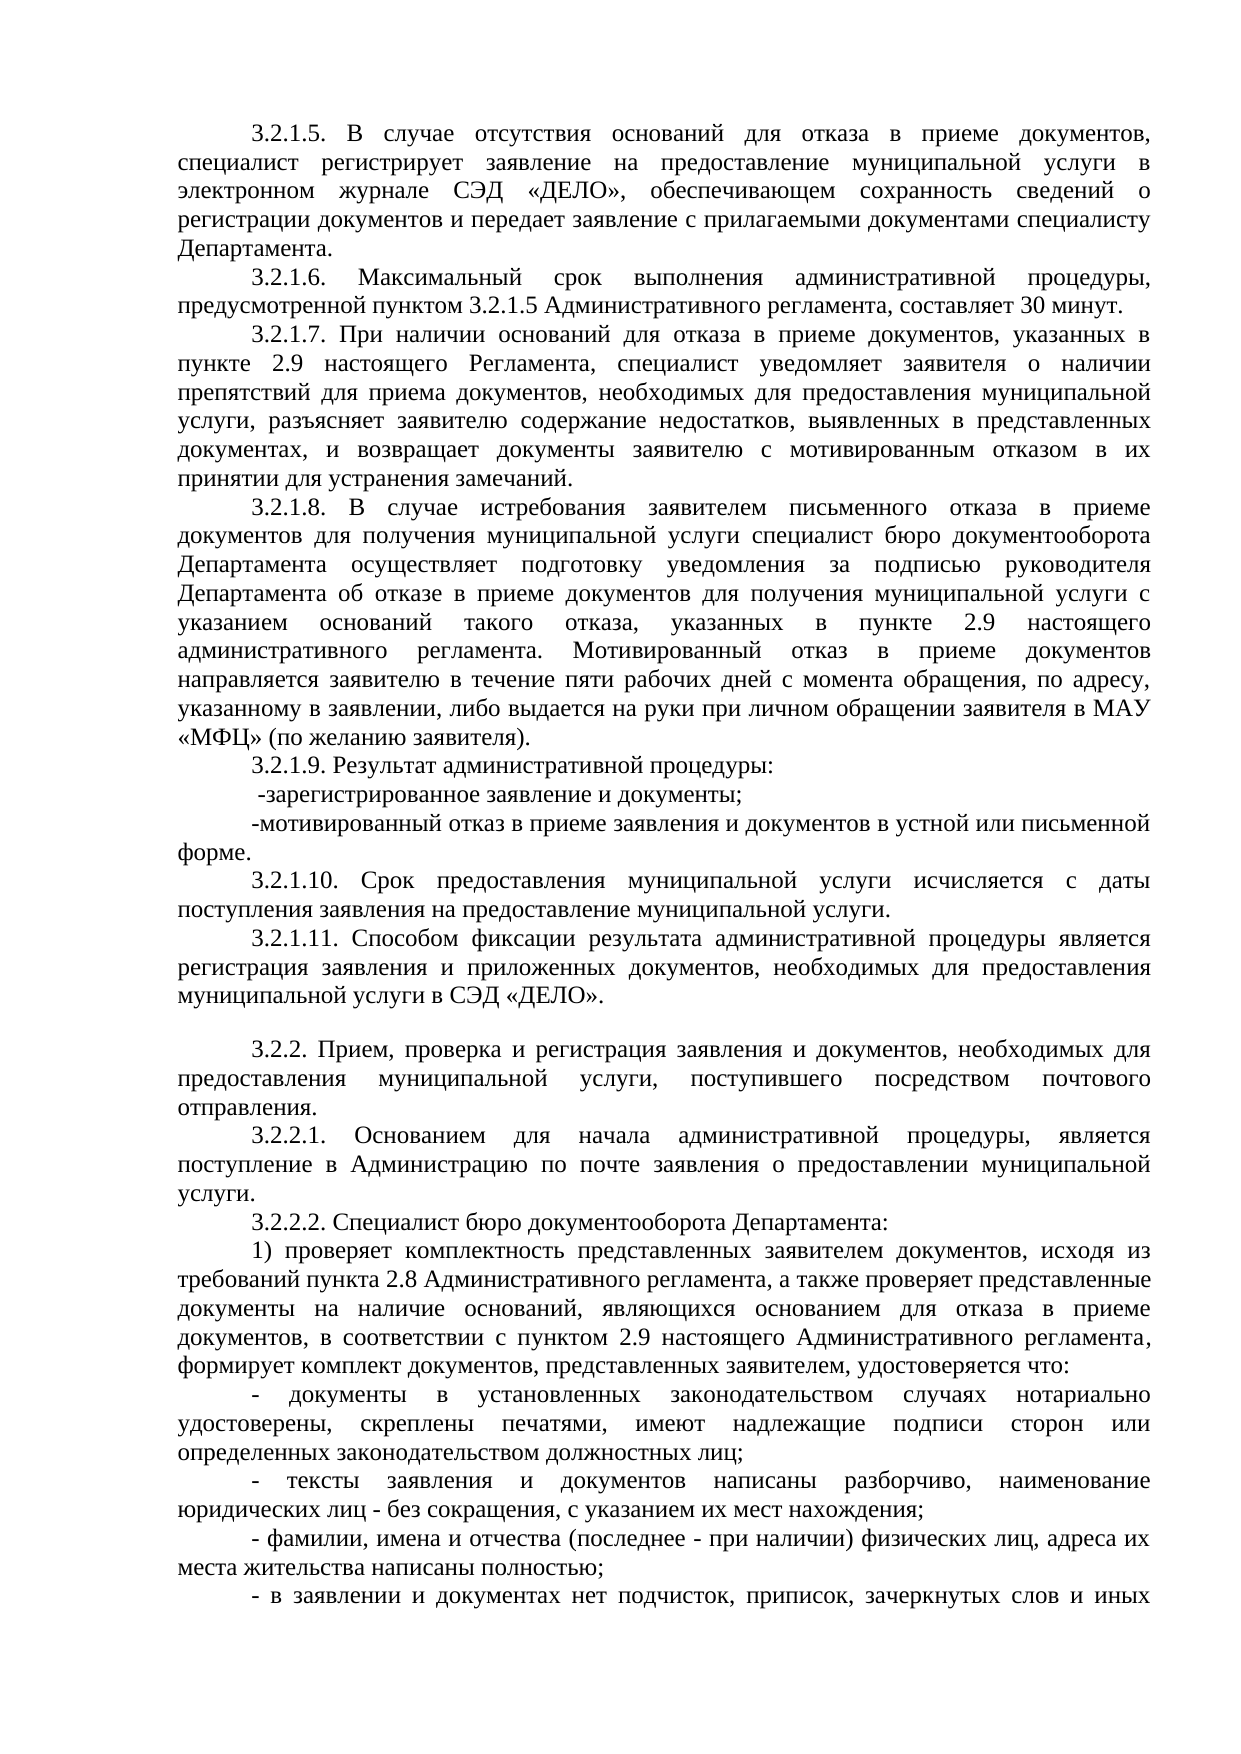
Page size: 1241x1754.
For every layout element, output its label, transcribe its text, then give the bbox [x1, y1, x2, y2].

text 3.2.1.5. В случае отсутствия оснований для отказа в приеме документов, специалист регистрирует заявление на предоставление муниципальной услуги в электронном журнале СЭД «ДЕЛО», обеспечивающем сохранность сведений о регистрации документов и передает заявление с прилагаемыми документами специалисту Департамента. [177, 118, 1152, 262]
text 3.2.1.9. Результат административной процедуры: [177, 751, 1152, 779]
text 3.2.1.6. Максимальный срок выполнения административной процедуры, предусмотренной пунктом 3.2.1.5 Административного регламента, составляет 30 минут. [177, 262, 1152, 319]
text 3.2.1.7. При наличии оснований для отказа в приеме документов, указанных в пункте 2.9 настоящего Регламента, специалист уведомляет заявителя о наличии препятствий для приема документов, необходимых для предоставления муниципальной услуги, разъясняет заявителю содержание недостатков, выявленных в представленных документах, и возвращает документы заявителю с мотивированным отказом в их принятии для устранения замечаний. [177, 319, 1152, 492]
text 3.2.1.10. Срок предоставления муниципальной услуги исчисляется с даты поступления заявления на предоставление муниципальной услуги. [177, 866, 1152, 923]
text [177, 1581, 1152, 1609]
text 3.2.2. Прием, проверка и регистрация заявления и документов, необходимых для предоставления муниципальной услуги, поступившего посредством почтового отправления. [177, 1034, 1152, 1121]
text 3.2.2.2. Специалист бюро документооборота Департамента: [177, 1207, 1152, 1236]
text -зарегистрированное заявление и документы; [177, 779, 1152, 808]
text 3.2.2.1. Основанием для начала административной процедуры, является поступление в Администрацию по почте заявления о предоставлении муниципальной услуги. [177, 1121, 1152, 1207]
text 3.2.1.8. В случае истребования заявителем письменного отказа в приеме документов для получения муниципальной услуги специалист бюро документооборота Департамента осуществляет подготовку уведомления за подписью руководителя Департамента об отказе в приеме документов для получения муниципальной услуги с указанием оснований такого отказа, указанных в пункте 2.9 настоящего административного регламента. Мотивированный отказ в приеме документов направляется заявителю в течение пяти рабочих дней с момента обращения, по адресу, указанному в заявлении, либо выдается на руки при личном обращении заявителя в МАУ «МФЦ» (по желанию заявителя). [177, 492, 1152, 751]
text - фамилии, имена и отчества (последнее - при наличии) физических лиц, адреса их места жительства написаны полностью; [177, 1523, 1152, 1581]
text - тексты заявления и документов написаны разборчиво, наименование юридических лиц - без сокращения, с указанием их мест нахождения; [177, 1466, 1152, 1523]
text - документы в установленных законодательством случаях нотариально удостоверены, скреплены печатями, имеют надлежащие подписи сторон или определенных законодательством должностных лиц; [177, 1379, 1152, 1466]
text 3.2.1.11. Способом фиксации результата административной процедуры является регистрация заявления и приложенных документов, необходимых для предоставления муниципальной услуги в СЭД «ДЕЛО». [177, 923, 1152, 1009]
text -мотивированный отказ в приеме заявления и документов в устной или письменной форме. [177, 808, 1152, 866]
text 1) проверяет комплектность представленных заявителем документов, исходя из требований пункта 2.8 Административного регламента, а также проверяет представленные документы на наличие оснований, являющихся основанием для отказа в приеме документов, в соответствии с пунктом 2.9 настоящего Административного регламента, формирует комплект документов, представленных заявителем, удостоверяется что: [177, 1236, 1152, 1379]
